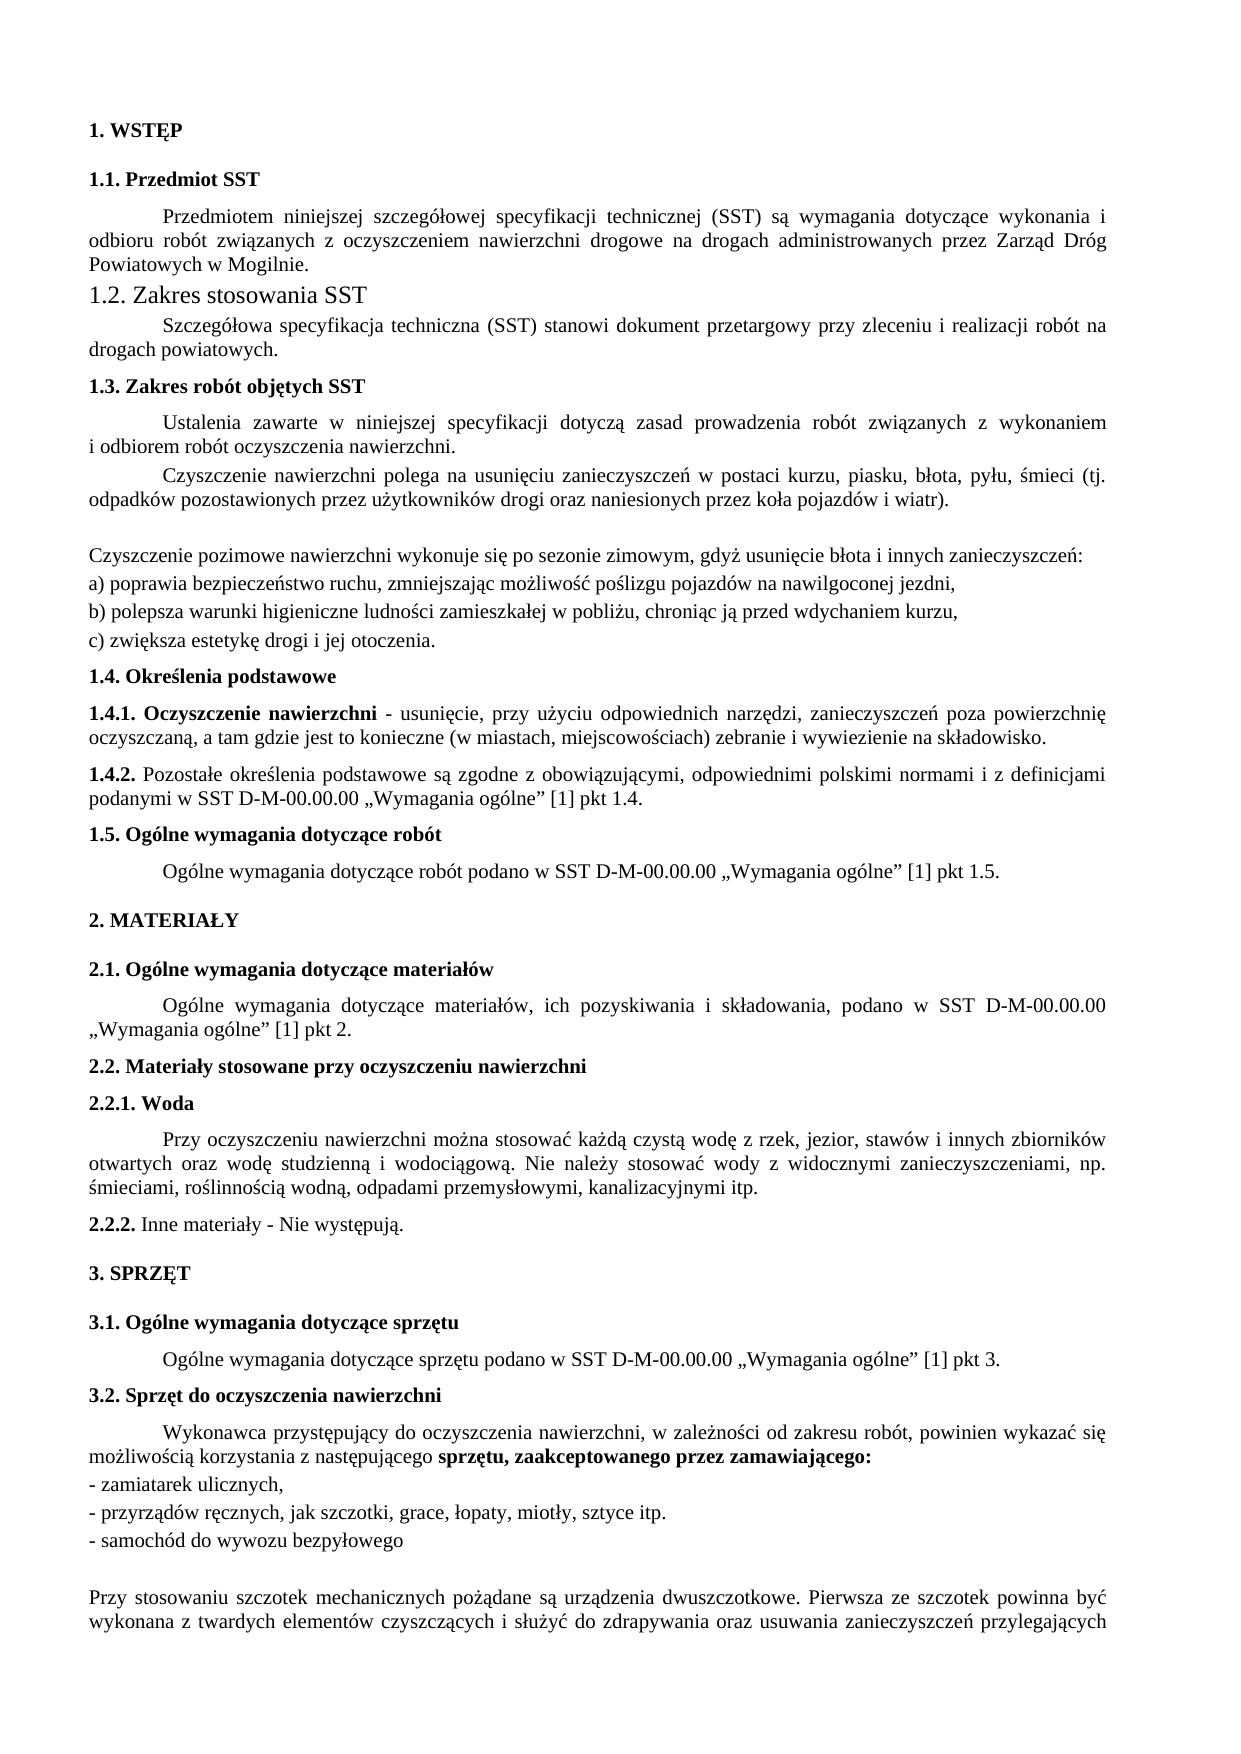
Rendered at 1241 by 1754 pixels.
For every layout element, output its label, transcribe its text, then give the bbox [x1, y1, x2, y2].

text Przy oczyszczeniu nawierzchni można stosować każdą czystą wodę z rzek, jezior, stawów i innych zbiorników otwartych oraz wodę studzienną i wodociągową. Nie należy stosować wody z widocznymi zanieczyszczeniami, np. śmieciami, roślinnością wodną, odpadami przemysłowymi, kanalizacyjnymi itp. [89, 1127, 1107, 1199]
text Szczegółowa specyfikacja techniczna (SST) stanowi dokument przetargowy przy zleceniu i realizacji robót na drogach powiatowych. [89, 313, 1107, 361]
text 1.4. Określenia podstawowe [89, 664, 1107, 688]
text 2.2. Materiały stosowane przy oczyszczeniu nawierzchni [89, 1054, 1107, 1078]
text 2.2.1. Woda [89, 1091, 1107, 1114]
text Czyszczenie pozimowe nawierzchni wykonuje się po sezonie zimowym, gdyż usunięcie błota i innych zanieczyszczeń: [89, 543, 1107, 567]
text Wykonawca przystępujący do oczyszczenia nawierzchni, w zależności od zakresu robót, powinien wykazać się możliwością korzystania z następującego sprzętu, zaakceptowanego przez zamawiającego: [89, 1419, 1107, 1468]
text Czyszczenie nawierzchni polega na usunięciu zanieczyszczeń w postaci kurzu, piasku, błota, pyłu, śmieci (tj. odpadków pozostawionych przez użytkowników drogi oraz naniesionych przez koła pojazdów i wiatr). [89, 462, 1107, 511]
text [89, 1585, 1107, 1633]
text Ogólne wymagania dotyczące robót podano w SST D-M-00.00.00 „Wymagania ogólne” [1] pkt 1.5. [89, 859, 1107, 883]
text - samochód do wywozu bezpyłowego [89, 1528, 1107, 1552]
text 1.5. Ogólne wymagania dotyczące robót [89, 822, 1107, 846]
text a) poprawia bezpieczeństwo ruchu, zmniejszając możliwość poślizgu pojazdów na nawilgoconej jezdni, [88, 571, 1107, 595]
text 1.4.1. Oczyszczenie nawierzchni - usunięcie, przy użyciu odpowiednich narzędzi, zanieczyszczeń poza powierzchnię oczyszczaną, a tam gdzie jest to konieczne (w miastach, miejscowościach) zebranie i wywiezienie na składowisko. [89, 701, 1107, 749]
text 1. WSTĘP [89, 118, 1107, 142]
text Przedmiotem niniejszej szczegółowej specyfikacji technicznej (SST) są wymagania dotyczące wykonania i odbioru robót związanych z oczyszczeniem nawierzchni drogowe na drogach administrowanych przez Zarząd Dróg Powiatowych w Mogilnie. [89, 204, 1107, 276]
text 1.2. Zakres stosowania SST [89, 280, 1107, 309]
text 2.2.2. Inne materiały - Nie występują. [89, 1212, 1107, 1236]
text 3.2. Sprzęt do oczyszczenia nawierzchni [89, 1383, 1107, 1407]
text c) zwiększa estetykę drogi i jej otoczenia. [88, 628, 1107, 652]
text Ogólne wymagania dotyczące sprzętu podano w SST D-M-00.00.00 „Wymagania ogólne” [1] pkt 3. [89, 1346, 1107, 1371]
text 2.1. Ogólne wymagania dotyczące materiałów [89, 957, 1107, 981]
text b) polepsza warunki higieniczne ludności zamieszkałej w pobliżu, chroniąc ją przed wdychaniem kurzu, [88, 599, 1107, 623]
text - przyrządów ręcznych, jak szczotki, grace, łopaty, miotły, sztyce itp. [89, 1500, 1107, 1524]
text Ogólne wymagania dotyczące materiałów, ich pozyskiwania i składowania, podano w SST D-M-00.00.00 „Wymagania ogólne” [1] pkt 2. [89, 993, 1107, 1041]
text Ustalenia zawarte w niniejszej specyfikacji dotyczą zasad prowadzenia robót związanych z wykonaniem i odbiorem robót oczyszczenia nawierzchni. [89, 410, 1107, 458]
text 3. SPRZĘT [89, 1261, 1107, 1285]
text 1.1. Przedmiot SST [89, 167, 1107, 191]
text 2. MATERIAŁY [89, 908, 1107, 932]
text - zamiatarek ulicznych, [89, 1472, 1107, 1496]
text 3.1. Ogólne wymagania dotyczące sprzętu [89, 1310, 1107, 1334]
text 1.3. Zakres robót objętych SST [89, 374, 1107, 398]
text 1.4.2. Pozostałe określenia podstawowe są zgodne z obowiązującymi, odpowiednimi polskimi normami i z definicjami podanymi w SST D-M-00.00.00 „Wymagania ogólne” [1] pkt 1.4. [89, 761, 1107, 809]
